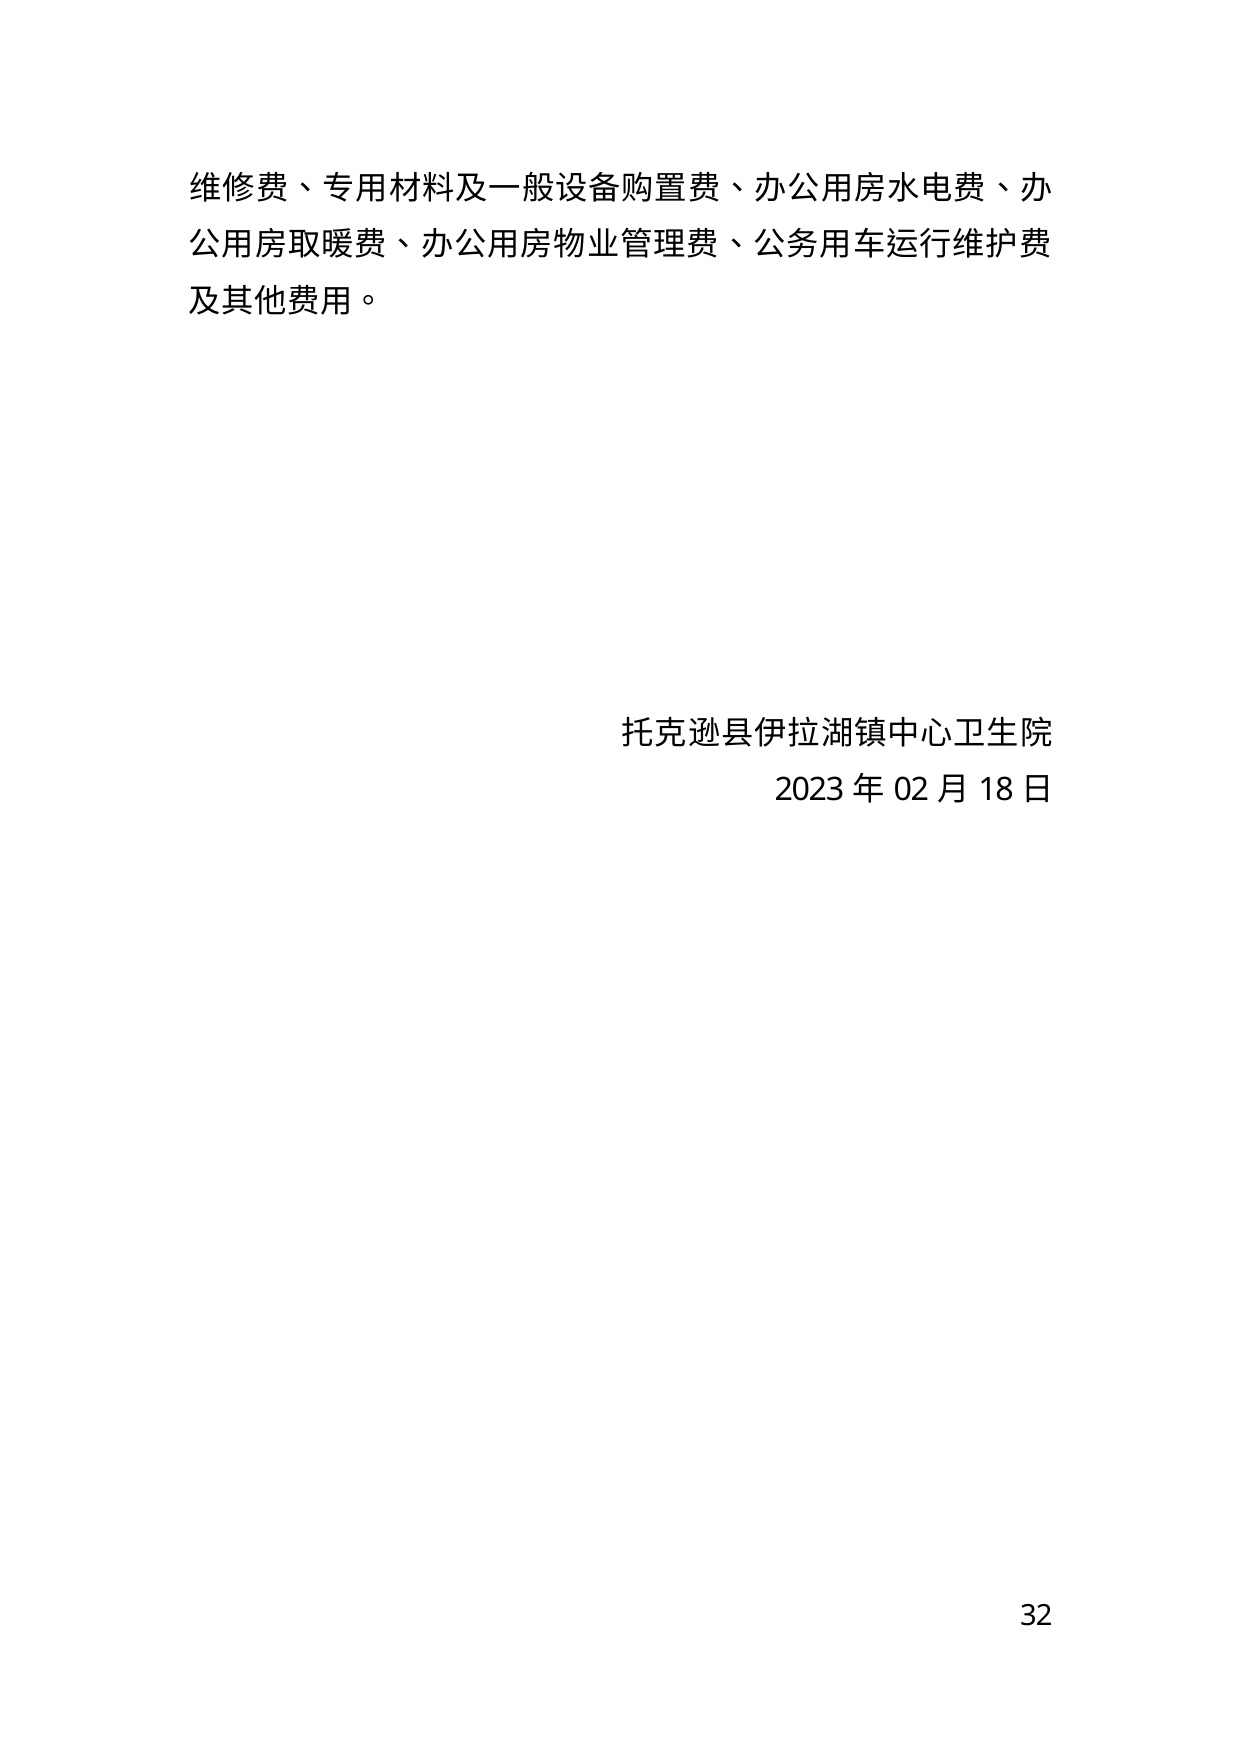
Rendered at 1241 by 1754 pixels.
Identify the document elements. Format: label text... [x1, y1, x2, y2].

text 2023 年 02 月 18 日 [186, 768, 1054, 808]
text 维修费、专用材料及一般设备购置费、办公用房水电费、办 公用房取暖费、办公用房物业管理费、公务用车运行维护费 及其他费用。 [188, 165, 1053, 322]
text 托克逊县伊拉湖镇中心卫生院 [186, 712, 1053, 752]
